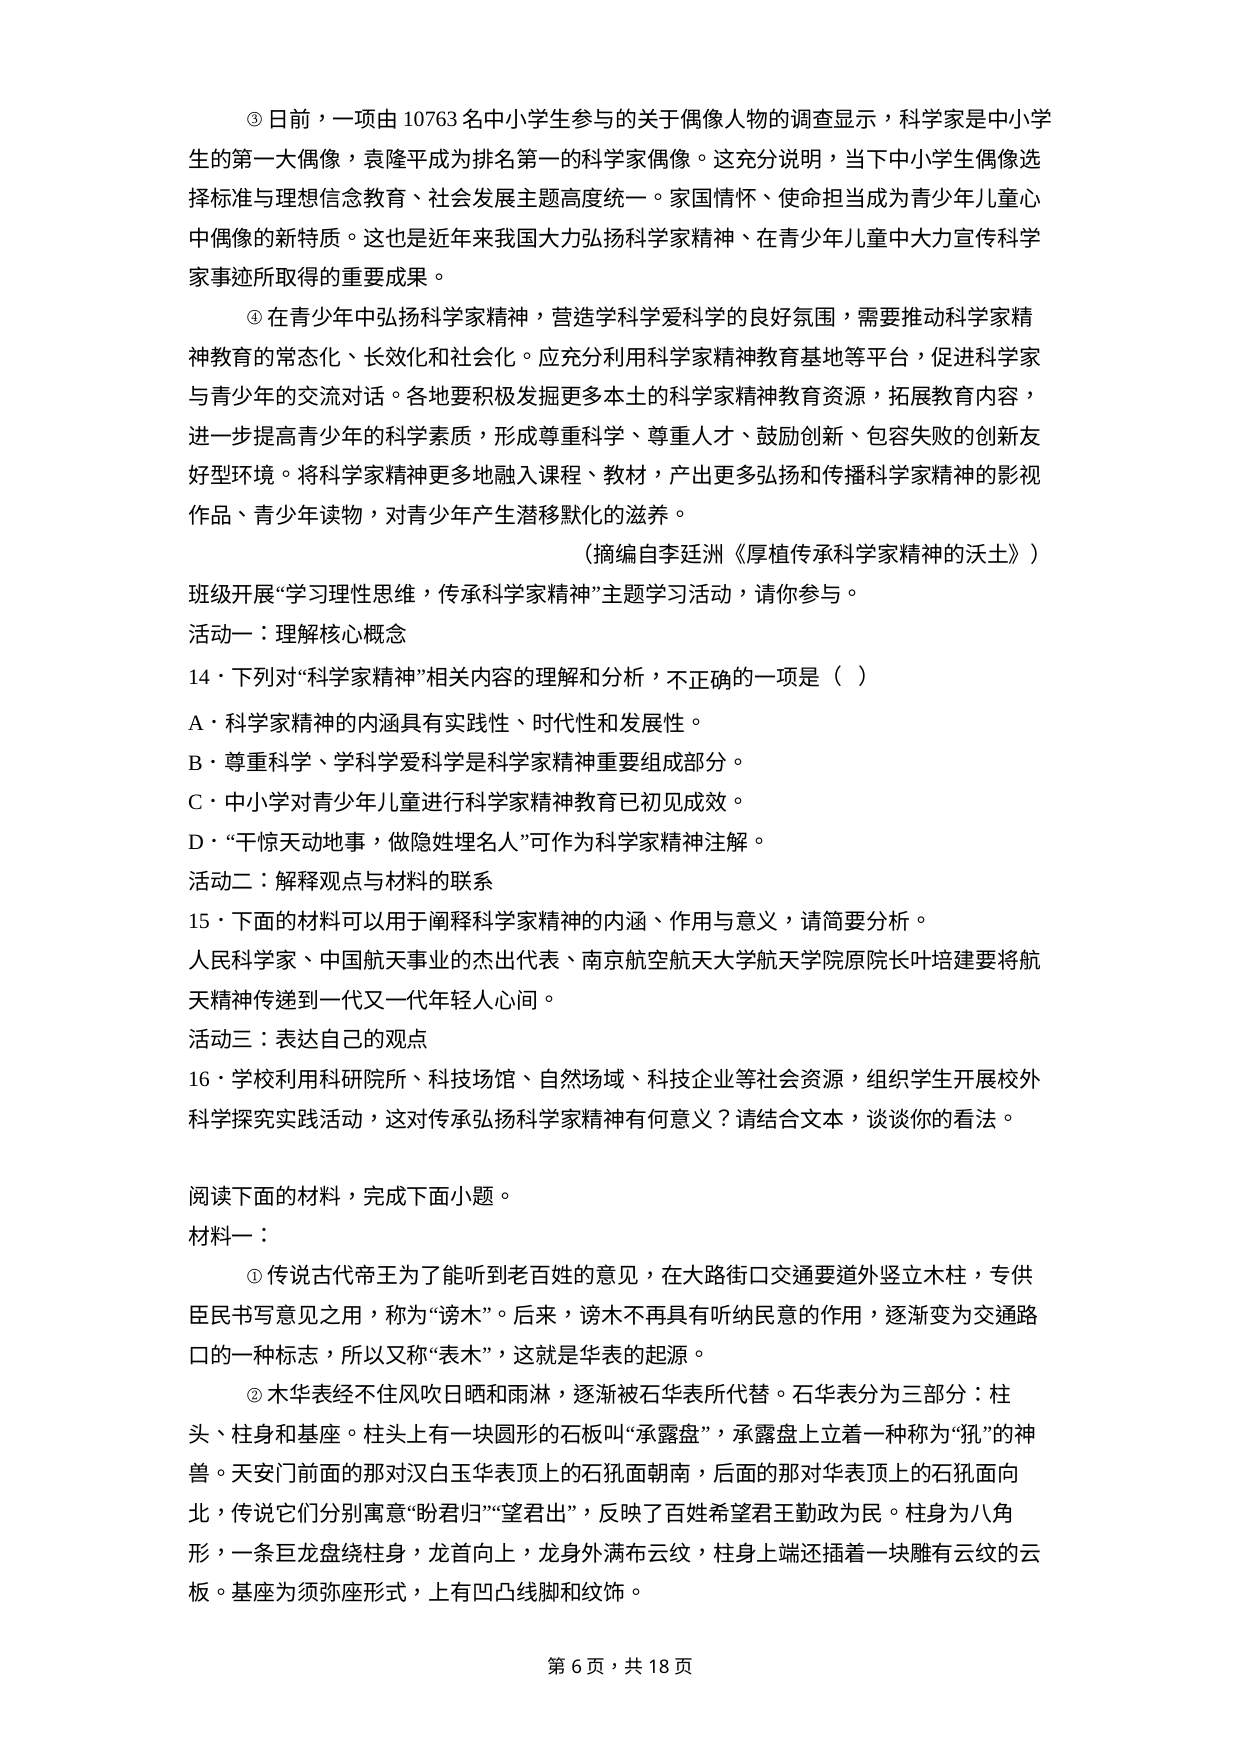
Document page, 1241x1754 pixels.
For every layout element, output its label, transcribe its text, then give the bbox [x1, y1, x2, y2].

text B．尊重科学、学科学爱科学是科学家精神重要组成部分。 [188, 747, 1052, 777]
text C．中小学对青少年儿童进行科学家精神教育已初见成效。 [188, 787, 1052, 817]
text （摘编自李廷洲《厚植传承科学家精神的沃土》） [188, 539, 1052, 569]
text 活动三：表达自己的观点 [188, 1024, 1052, 1054]
list 阅读下面的材料，完成下面小题。 [188, 1181, 1052, 1211]
text ③日前，一项由10763名中小学生参与的关于偶像人物的调查显示，科学家是中小学生的第一大偶像，袁隆平成为排名第一的科学家偶像。这充分说明，当下中小学生偶像选择标准与理想信念教育、社会发展主题高度统一。家国情怀、使命担当成为青少年儿童心中偶像的新特质。这也是近年来我国大力弘扬科学家精神、在青少年儿童中大力宣传科学家事迹所取得的重要成果。 [188, 104, 1052, 292]
text 材料一： [188, 1221, 1052, 1251]
text 14．下列对“科学家精神”相关内容的理解和分析，不正确的一项是（ ） [188, 658, 1052, 695]
text A．科学家精神的内涵具有实践性、时代性和发展性。 [188, 708, 1052, 737]
text 活动二：解释观点与材料的联系 [188, 866, 1052, 896]
text ②木华表经不住风吹日晒和雨淋，逐渐被石华表所代替。石华表分为三部分：柱头、柱身和基座。柱头上有一块圆形的石板叫“承露盘”，承露盘上立着一种称为“犼”的神兽。天安门前面的那对汉白玉华表顶上的石犼面朝南，后面的那对华表顶上的石犼面向北，传说它们分别寓意“盼君归”“望君出”，反映了百姓希望君王勤政为民。柱身为八角形，一条巨龙盘绕柱身，龙首向上，龙身外满布云纹，柱身上端还插着一块雕有云纹的云板。基座为须弥座形式，上有凹凸线脚和纹饰。 [188, 1379, 1052, 1607]
text 15．下面的材料可以用于阐释科学家精神的内涵、作用与意义，请简要分析。 [188, 906, 1052, 935]
text 班级开展“学习理性思维，传承科学家精神”主题学习活动，请你参与。 [188, 579, 1052, 609]
text D．“干惊天动地事，做隐姓埋名人”可作为科学家精神注解。 [188, 826, 1052, 856]
text ④在青少年中弘扬科学家精神，营造学科学爱科学的良好氛围，需要推动科学家精神教育的常态化、长效化和社会化。应充分利用科学家精神教育基地等平台，促进科学家与青少年的交流对话。各地要积极发掘更多本土的科学家精神教育资源，拓展教育内容，进一步提高青少年的科学素质，形成尊重科学、尊重人才、鼓励创新、包容失败的创新友好型环境。将科学家精神更多地融入课程、教材，产出更多弘扬和传播科学家精神的影视作品、青少年读物，对青少年产生潜移默化的滋养。 [188, 302, 1052, 529]
text 活动一：理解核心概念 [188, 618, 1052, 648]
text 人民科学家、中国航天事业的杰出代表、南京航空航天大学航天学院原院长叶培建要将航天精神传递到一代又一代年轻人心间。 [188, 945, 1052, 1014]
text 16．学校利用科研院所、科技场馆、自然场域、科技企业等社会资源，组织学生开展校外科学探究实践活动，这对传承弘扬科学家精神有何意义？请结合文本，谈谈你的看法。 [188, 1064, 1052, 1133]
text ①传说古代帝王为了能听到老百姓的意见，在大路街口交通要道外竖立木柱，专供臣民书写意见之用，称为“谤木”。后来，谤木不再具有听纳民意的作用，逐渐变为交通路口的一种标志，所以又称“表木”，这就是华表的起源。 [188, 1261, 1052, 1369]
